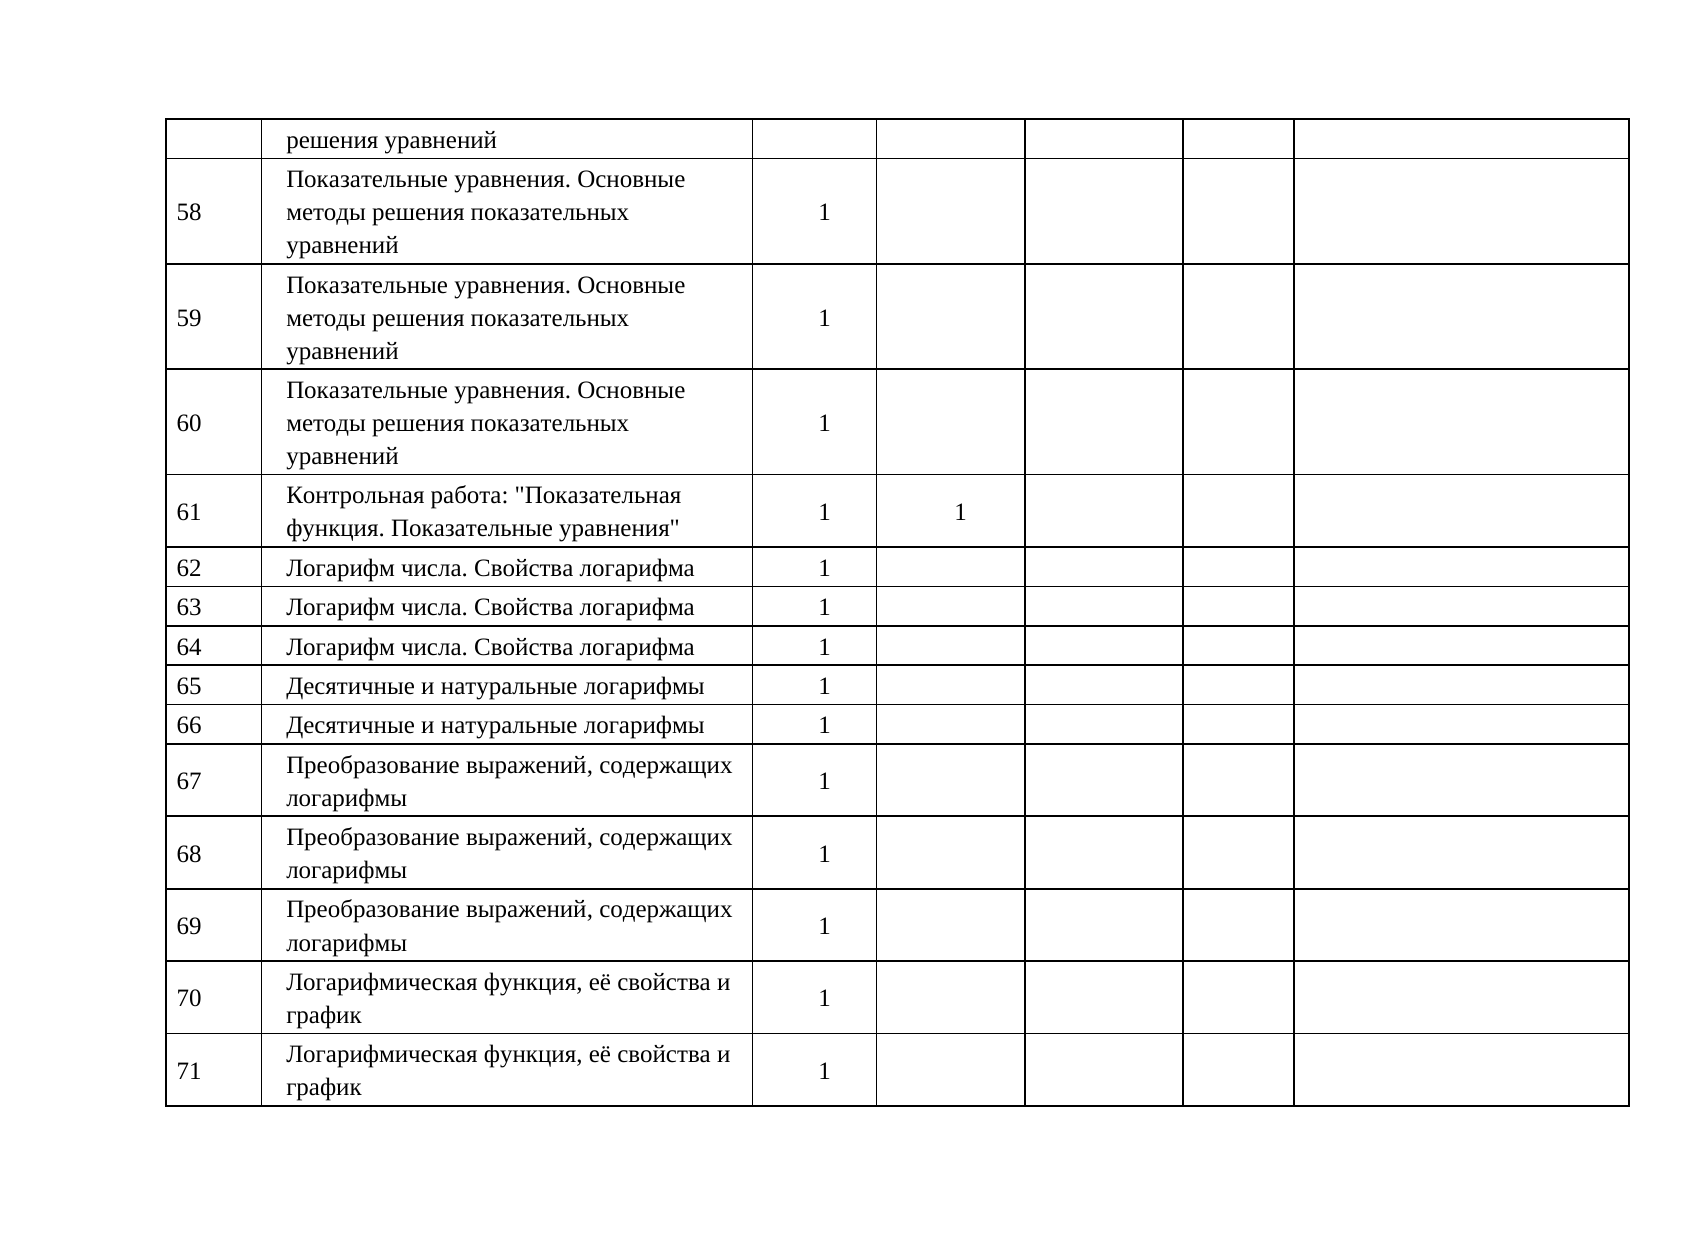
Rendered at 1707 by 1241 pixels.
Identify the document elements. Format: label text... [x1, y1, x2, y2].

table_cell Логарифмическая функция, её свойства и график [262, 1034, 752, 1105]
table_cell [262, 120, 752, 157]
table_cell 68 [167, 817, 261, 888]
table_cell 67 [167, 745, 261, 815]
table_cell [1295, 1034, 1628, 1105]
table_cell 59 [167, 265, 261, 368]
table_cell Преобразование выражений, содержащих логарифмы [262, 817, 752, 888]
table_cell 1 [877, 475, 1024, 546]
table_cell Десятичные и натуральные логарифмы [262, 666, 752, 704]
table_cell [1026, 159, 1182, 263]
table_cell 57 [167, 120, 261, 157]
table_cell Логарифм числа. Свойства логарифма [262, 627, 752, 664]
table_cell [877, 120, 1024, 157]
table_cell [1295, 666, 1628, 704]
table_cell [877, 1034, 1024, 1105]
table_cell [1184, 548, 1293, 586]
table_cell 58 [167, 159, 261, 263]
table_cell [1026, 962, 1182, 1033]
table_cell [1184, 627, 1293, 664]
table_cell [1184, 745, 1293, 815]
table_cell [877, 666, 1024, 704]
table_cell Десятичные и натуральные логарифмы [262, 705, 752, 743]
table_cell [1295, 705, 1628, 743]
table_cell [877, 817, 1024, 888]
table_cell 1 [753, 962, 876, 1033]
table_cell [877, 587, 1024, 625]
table_cell [1184, 705, 1293, 743]
table_cell [877, 962, 1024, 1033]
table_cell 1 [753, 370, 876, 474]
table_cell Преобразование выражений, содержащих логарифмы [262, 890, 752, 960]
table_cell [877, 890, 1024, 960]
table_cell 61 [167, 475, 261, 546]
table_cell Логарифм числа. Свойства логарифма [262, 587, 752, 625]
table_cell 64 [167, 627, 261, 664]
table_cell 1 [753, 745, 876, 815]
table_cell [1295, 817, 1628, 888]
table_cell [1184, 265, 1293, 368]
table_cell [877, 705, 1024, 743]
table_cell [1026, 475, 1182, 546]
table_cell 1 [753, 475, 876, 546]
table_cell [1026, 120, 1182, 157]
table_cell 69 [167, 890, 261, 960]
table_cell 60 [167, 370, 261, 474]
table_cell [1295, 548, 1628, 586]
table_cell [1295, 159, 1628, 263]
table_cell Преобразование выражений, содержащих логарифмы [262, 745, 752, 815]
table_cell [1184, 817, 1293, 888]
table_cell [1026, 1034, 1182, 1105]
table_cell 71 [167, 1034, 261, 1105]
table_cell 66 [167, 705, 261, 743]
table_cell [1295, 745, 1628, 815]
table_cell [1026, 587, 1182, 625]
table_cell Показательные уравнения. Основные методы решения показательных уравнений [262, 265, 752, 368]
table_cell [877, 627, 1024, 664]
table_cell 1 [753, 666, 876, 704]
table_cell [1184, 475, 1293, 546]
table_cell 1 [753, 120, 876, 157]
table_cell 62 [167, 548, 261, 586]
table_cell [1184, 890, 1293, 960]
table_cell [1295, 475, 1628, 546]
table_cell 1 [753, 587, 876, 625]
table_cell [1026, 265, 1182, 368]
table_cell [877, 265, 1024, 368]
table_cell [1295, 120, 1628, 157]
table_cell Показательные уравнения. Основные методы решения показательных уравнений [262, 370, 752, 474]
table_cell [1026, 666, 1182, 704]
table_cell [1295, 890, 1628, 960]
table_cell [1184, 159, 1293, 263]
table_cell 1 [753, 817, 876, 888]
table_cell Контрольная работа: "Показательная функция. Показательные уравнения" [262, 475, 752, 546]
table_cell 1 [753, 1034, 876, 1105]
table_cell Показательные уравнения. Основные методы решения показательных уравнений [262, 159, 752, 263]
table_cell 1 [753, 627, 876, 664]
table_cell 70 [167, 962, 261, 1033]
table_cell 63 [167, 587, 261, 625]
table_cell [1026, 627, 1182, 664]
table_cell [1184, 587, 1293, 625]
table_cell [877, 548, 1024, 586]
table_cell [1184, 120, 1293, 157]
table_cell [877, 745, 1024, 815]
table_cell [1184, 1034, 1293, 1105]
table_cell [1295, 370, 1628, 474]
table_cell 1 [753, 265, 876, 368]
table_cell 1 [753, 548, 876, 586]
table_cell [1026, 890, 1182, 960]
table_cell Логарифмическая функция, её свойства и график [262, 962, 752, 1033]
table_cell [1184, 962, 1293, 1033]
table_cell [1026, 548, 1182, 586]
table_cell [1295, 265, 1628, 368]
table_cell 1 [753, 159, 876, 263]
table_cell 65 [167, 666, 261, 704]
table_cell [1184, 666, 1293, 704]
table_cell [1026, 705, 1182, 743]
table_cell [1026, 370, 1182, 474]
table_cell [1295, 587, 1628, 625]
table_cell [877, 370, 1024, 474]
table_cell [1295, 627, 1628, 664]
table_cell [877, 159, 1024, 263]
table_cell [1184, 370, 1293, 474]
table_cell 1 [753, 890, 876, 960]
table_cell 1 [753, 705, 876, 743]
table_cell [1026, 817, 1182, 888]
table_cell [1026, 745, 1182, 815]
table_cell [1295, 962, 1628, 1033]
table_cell Логарифм числа. Свойства логарифма [262, 548, 752, 586]
